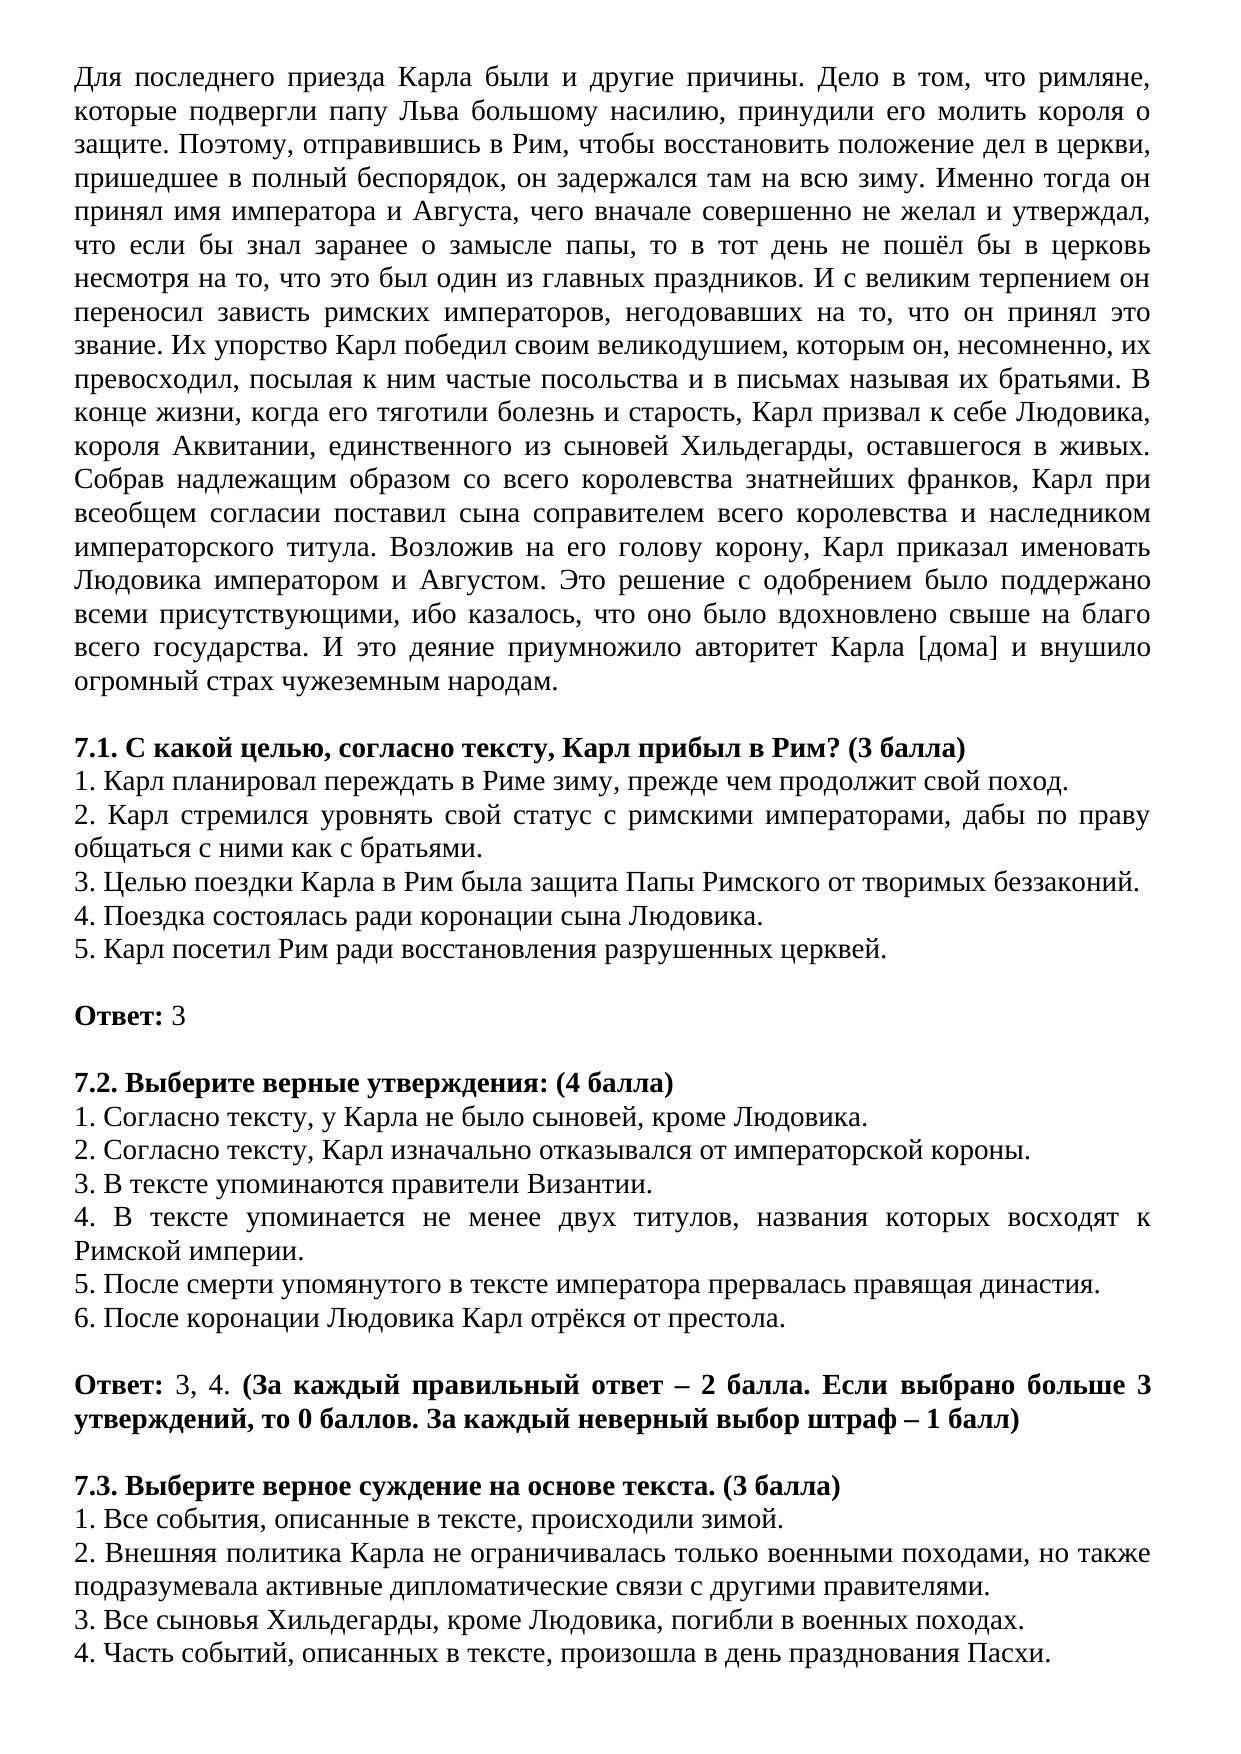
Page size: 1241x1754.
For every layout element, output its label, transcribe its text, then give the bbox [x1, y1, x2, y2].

text 3. Целью поездки Карла в Рим была защита Папы Римского от творимых беззаконий. [74, 864, 1152, 898]
text 3. Все сыновья Хильдегарды, кроме Людовика, погибли в военных походах. [74, 1602, 1152, 1636]
text Ответ: 3 [74, 998, 1152, 1032]
text 1. Карл планировал переждать в Риме зиму, прежде чем продолжит свой поход. [74, 763, 1152, 797]
text 4. Поездка состоялась ради коронации сына Людовика. [74, 898, 1152, 931]
text 2. Внешняя политика Карла не ограничивалась только военными походами, но также подразумевала активные дипломатические связи с другими правителями. [74, 1535, 1152, 1602]
text 3. В тексте упоминаются правители Византии. [74, 1166, 1152, 1199]
text 5. Карл посетил Рим ради восстановления разрушенных церквей. [74, 931, 1152, 965]
text 5. После смерти упомянутого в тексте императора прервалась правящая династия. [74, 1267, 1152, 1300]
text 1. Согласно тексту, у Карла не было сыновей, кроме Людовика. [74, 1099, 1152, 1132]
text 7.1. С какой целью, согласно тексту, Карл прибыл в Рим? (3 балла) [74, 730, 1152, 763]
text Ответ: 3, 4. (За каждый правильный ответ – 2 балла. Если выбрано больше 3 утверждений, то 0 баллов. За каждый неверный выбор штраф – 1 балл) [74, 1367, 1152, 1434]
text 4. В тексте упоминается не менее двух титулов, названия которых восходят к Римской империи. [74, 1199, 1152, 1267]
text 1. Все события, описанные в тексте, происходили зимой. [74, 1501, 1152, 1535]
text Для последнего приезда Карла были и другие причины. Дело в том, что римляне, которые подвергли папу Льва большому насилию, принудили его молить короля о защите. Поэтому, отправившись в Рим, чтобы восстановить положение дел в церкви, пришедшее в полный беспорядок, он задержался там на всю зиму. Именно тогда он принял имя императора и Августа, чего вначале совершенно не желал и утверждал, что если бы знал заранее о замысле папы, то в тот день не пошёл бы в церковь несмотря на то, что это был один из главных праздников. И с великим терпением он переносил зависть римских императоров, негодовавших на то, что он принял это звание. Их упорство Карл победил своим великодушием, которым он, несомненно, их превосходил, посылая к ним частые посольства и в письмах называя их братьями. В конце жизни, когда его тяготили болезнь и старость, Карл призвал к себе Людовика, короля Аквитании, единственного из сыновей Хильдегарды, оставшегося в живых. Собрав надлежащим образом со всего королевства знатнейших франков, Карл при всеобщем согласии поставил сына соправителем всего королевства и наследником императорского титула. Возложив на его голову корону, Карл приказал именовать Людовика императором и Августом. Это решение с одобрением было поддержано всеми присутствующими, ибо казалось, что оно было вдохновлено свыше на благо всего государства. И это деяние приумножило авторитет Карла [дома] и внушило огромный страх чужеземным народам. [74, 59, 1152, 696]
text 6. После коронации Людовика Карл отрёкся от престола. [74, 1300, 1152, 1334]
text 7.2. Выберите верные утверждения: (4 балла) [74, 1065, 1152, 1099]
text 4. Часть событий, описанных в тексте, произошла в день празднования Пасхи. [74, 1636, 1152, 1669]
text 2. Карл стремился уровнять свой статус с римскими императорами, дабы по праву общаться с ними как с братьями. [74, 797, 1152, 864]
text 7.3. Выберите верное суждение на основе текста. (3 балла) [74, 1468, 1152, 1501]
text 2. Согласно тексту, Карл изначально отказывался от императорской короны. [74, 1132, 1152, 1166]
